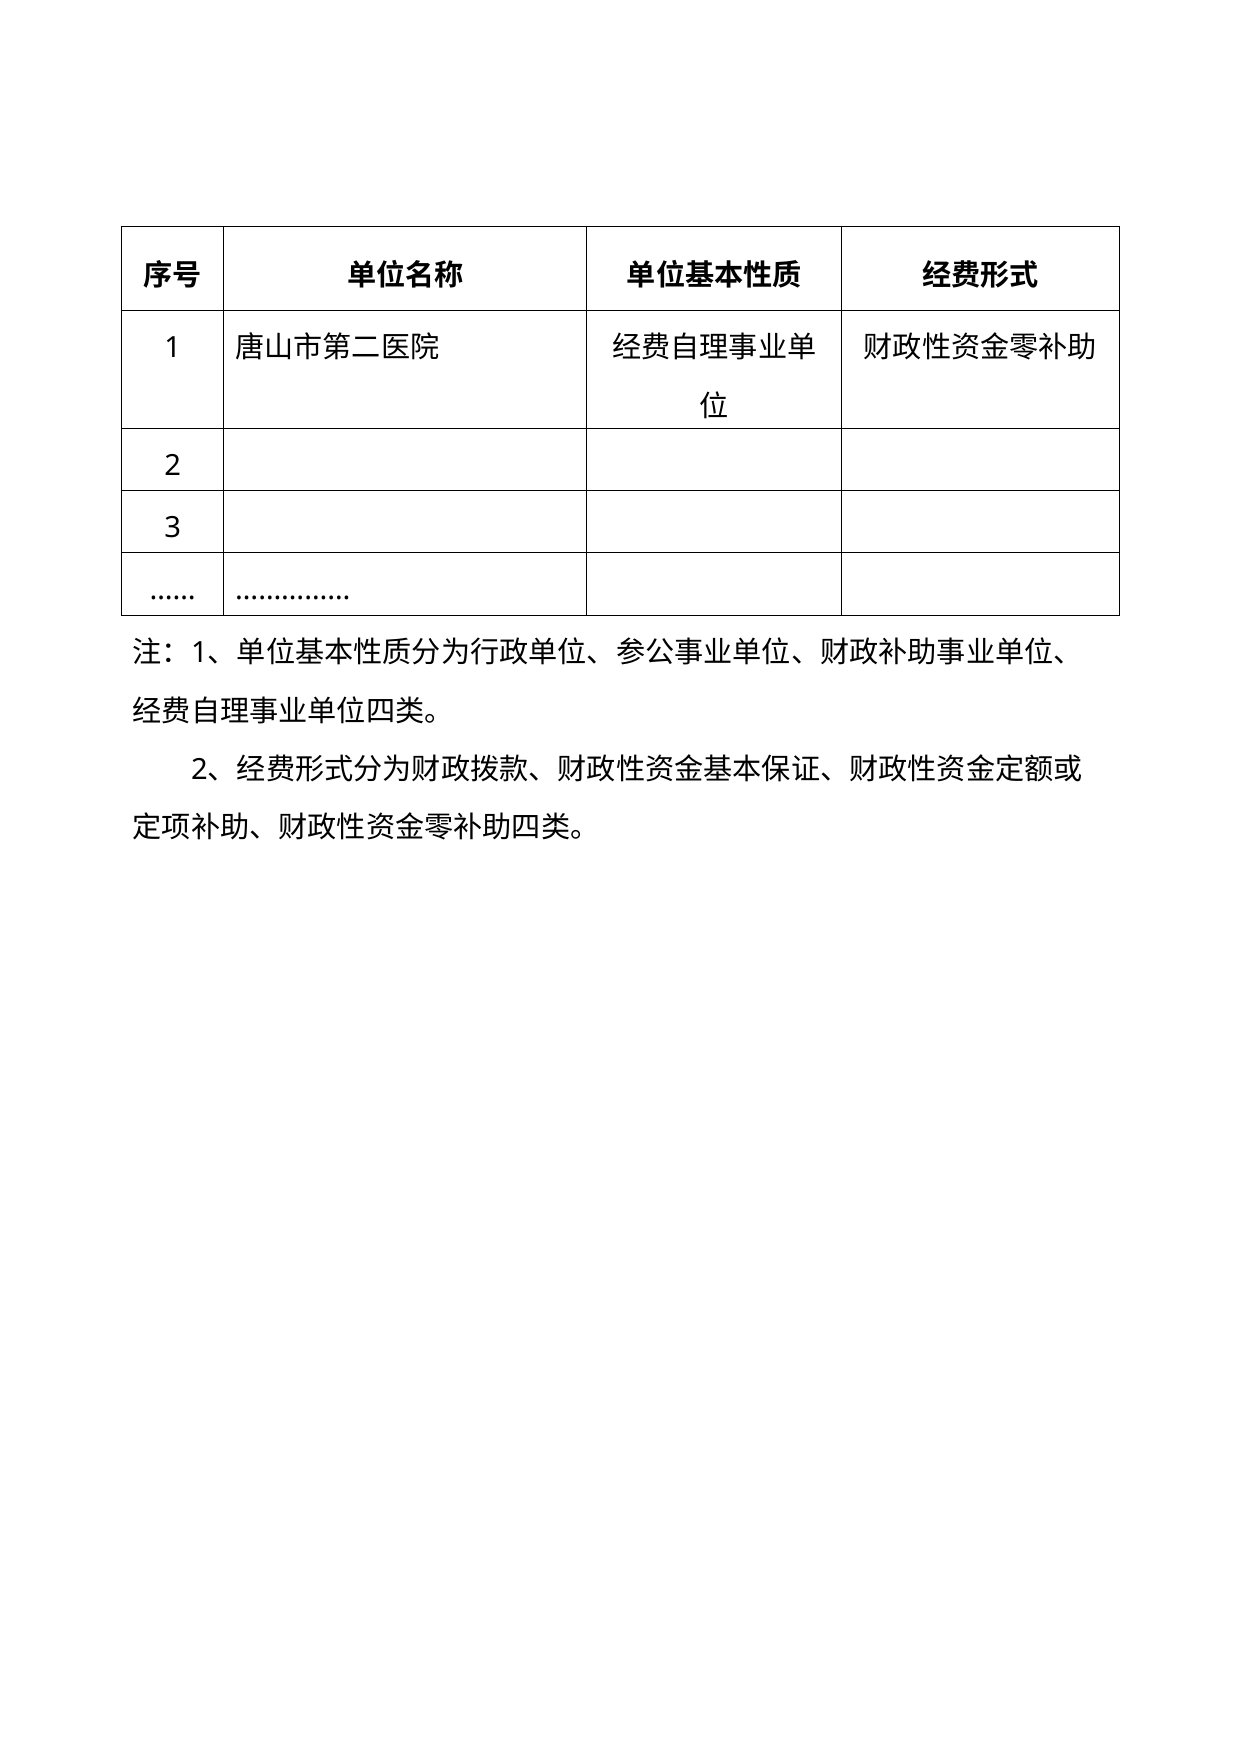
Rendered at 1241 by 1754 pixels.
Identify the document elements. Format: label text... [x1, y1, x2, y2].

table_cell [842, 553, 1119, 615]
table_cell [224, 429, 586, 490]
table_cell 2 [122, 429, 223, 490]
table_header 单位基本性质 [587, 227, 841, 310]
table_cell …… [122, 553, 223, 615]
table_cell 经费自理事业单位 [587, 311, 841, 428]
table_cell [842, 429, 1119, 490]
table_cell [587, 429, 841, 490]
table_cell 注：1、单位基本性质分为行政单位、参公事业单位、财政补助事业单位、经费自理事业单位四类。 2、经费形式分为财政拨款、财政性资金基本保证、财政性资金定额或定项补助、财政性资金零补助四类。 [121, 616, 1119, 849]
table_cell 财政性资金零补助 [842, 311, 1119, 428]
table_cell …………… [224, 553, 586, 615]
table_cell 唐山市第二医院 [224, 311, 586, 428]
table_header 经费形式 [842, 227, 1119, 310]
table_header 序号 [122, 227, 223, 310]
table_header 单位名称 [224, 227, 586, 310]
table_cell [587, 491, 841, 552]
table_cell 3 [122, 491, 223, 552]
table_cell [842, 491, 1119, 552]
table_cell 1 [122, 311, 223, 428]
table_cell [587, 553, 841, 615]
table_cell [224, 491, 586, 552]
